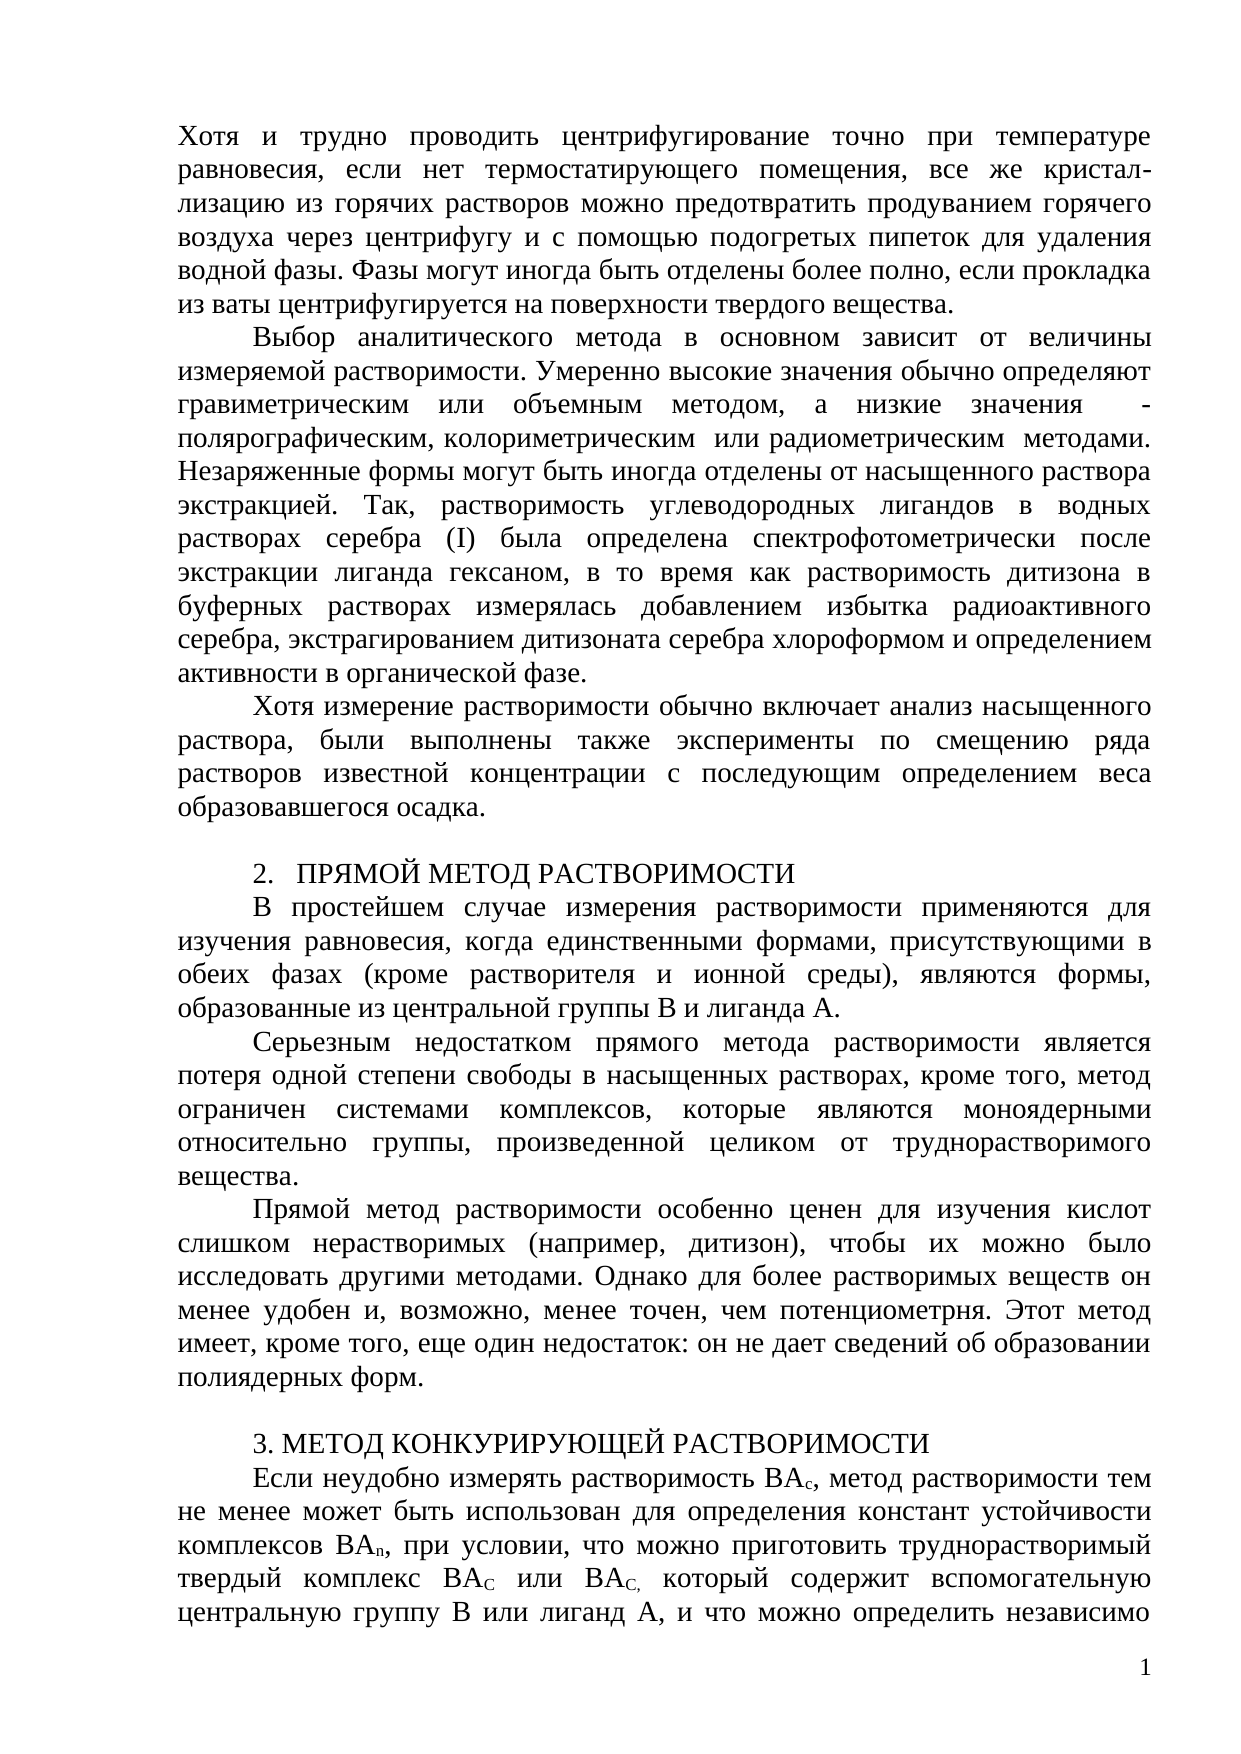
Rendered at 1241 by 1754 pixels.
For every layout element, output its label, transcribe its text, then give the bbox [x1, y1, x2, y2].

text 3. МЕТОД КОНКУРИРУЮЩЕЙ РАСТВОРИМОСТИ [177, 1426, 1152, 1460]
text Прямой метод растворимости особенно ценен для изучения кислот слишком нерастворимых (например, дитизон), чтобы их можно было исследовать другими методами. Однако для более растворимых веществ он менее удобен и, возможно, менее точен, чем потенциометрня. Этот метод имеет, кроме того, еще один недостаток: он не дает сведений об образовании полиядерных форм. [177, 1191, 1152, 1393]
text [177, 1460, 1152, 1627]
text В простейшем случае измерения растворимости применяются для изучения равновесия, когда единственными формами, присутствующими в обеих фазах (кроме растворителя и ионной среды), являются формы, образованные из центральной группы В и лиганда А. [177, 889, 1152, 1024]
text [177, 118, 1152, 319]
text Серьезным недостатком прямого метода растворимости является потеря одной степени свободы в насыщенных растворах, кроме того, метод ограничен системами комплексов, которые являются моноядерными относительно группы, произведенной целиком от труднорастворимого вещества. [177, 1024, 1152, 1191]
text 2. ПРЯМОЙ МЕТОД РАСТВОРИМОСТИ [177, 856, 1152, 889]
text Хотя измерение растворимости обычно включает анализ насыщенного раствора, были выполнены также эксперименты по смещению ряда растворов известной концентрации с последующим определением веса образовавшегося осадка. [177, 688, 1152, 822]
text Выбор аналитического метода в основном зависит от величины измеряемой растворимости. Умеренно высокие значения обычно определяют гравиметрическим или объемным методом, а низкие значения - полярографическим, колориметрическим или радиометрическим методами. Незаряженные формы могут быть иногда отделены от насыщенного раствора экстракцией. Так, растворимость углеводородных лигандов в водных растворах серебра (I) была определена спектрофотометрически после экстракции лиганда гексаном, в то время как растворимость дитизона в буферных растворах измерялась добавлением избытка радиоактивного серебра, экстрагированием дитизоната серебра хлороформом и определением активности в органической фазе. [177, 319, 1152, 688]
